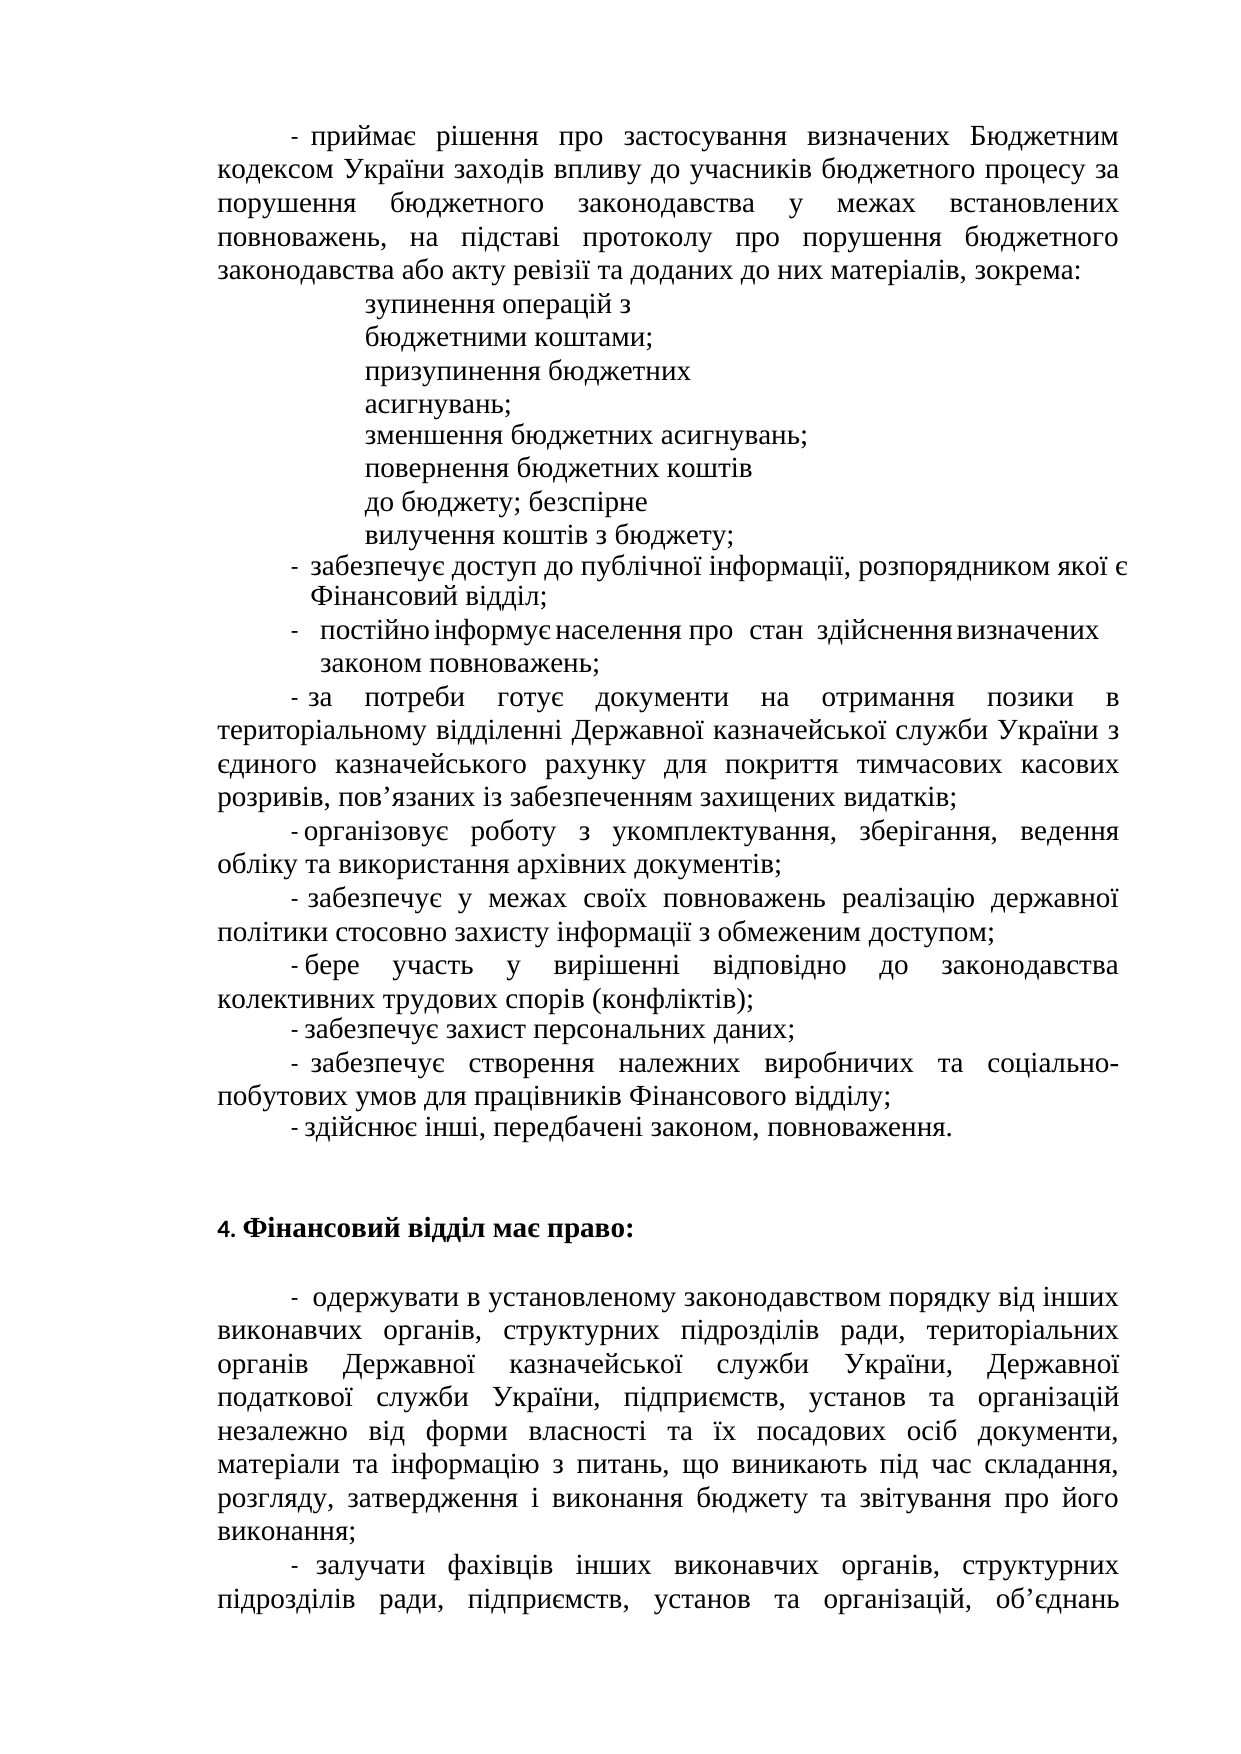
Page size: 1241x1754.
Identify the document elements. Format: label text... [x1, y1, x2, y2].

text зупинення операцій з бюджетними коштами; призупинення бюджетних асигнувань; [364, 286, 780, 420]
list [217, 1547, 1119, 1614]
list приймає рішення про застосування визначених Бюджетним кодексом України заходів впливу до учасників бюджетного процесу за порушення бюджетного законодавства у межах встановлених повноважень, на підставі протоколу про порушення бюджетного законодавства або акту ревізії та доданих до них матеріалів, зокрема: [217, 118, 1120, 286]
list постійно інформує населення про стан здійснення визначених законом повноважень; [291, 612, 1152, 679]
list забезпечує захист персональних даних; [291, 1014, 1152, 1045]
subtitle Фінансовий відділ має право: [217, 1210, 1152, 1244]
text зменшення бюджетних асигнувань; [364, 420, 1152, 450]
list організовує роботу з укомплектування, зберігання, ведення обліку та використання архівних документів; [217, 813, 1119, 880]
list за потреби готує документи на отримання позики в територіальному відділенні Державної казначейської служби України з єдиного казначейського рахунку для покриття тимчасових касових розривів, пов’язаних із забезпеченням захищених видатків; [217, 679, 1120, 813]
list здійснює інші, передбачені законом, повноваження. [291, 1112, 1152, 1142]
list забезпечує доступ до публічної інформації, розпорядником якої є Фінансовий відділ; [291, 551, 1152, 612]
list одержувати в установленому законодавством порядку від інших виконавчих органів, структурних підрозділів ради, територіальних органів Державної казначейської служби України, Державної податкової служби України, підприємств, установ та організацій незалежно від форми власності та їх посадових осіб документи, матеріали та інформацію з питань, що виникають під час складання, розгляду, затвердження і виконання бюджету та звітування про його виконання; [217, 1279, 1119, 1547]
text повернення бюджетних коштів до бюджету; безспірне вилучення коштів з бюджету; [364, 450, 767, 551]
list бере участь у вирішенні відповідно до законодавства колективних трудових спорів (конфліктів); [217, 947, 1119, 1014]
list забезпечує у межах своїх повноважень реалізацію державної політики стосовно захисту інформації з обмеженим доступом; [217, 880, 1119, 947]
list забезпечує створення належних виробничих та соціально-побутових умов для працівників Фінансового відділу; [217, 1045, 1120, 1112]
